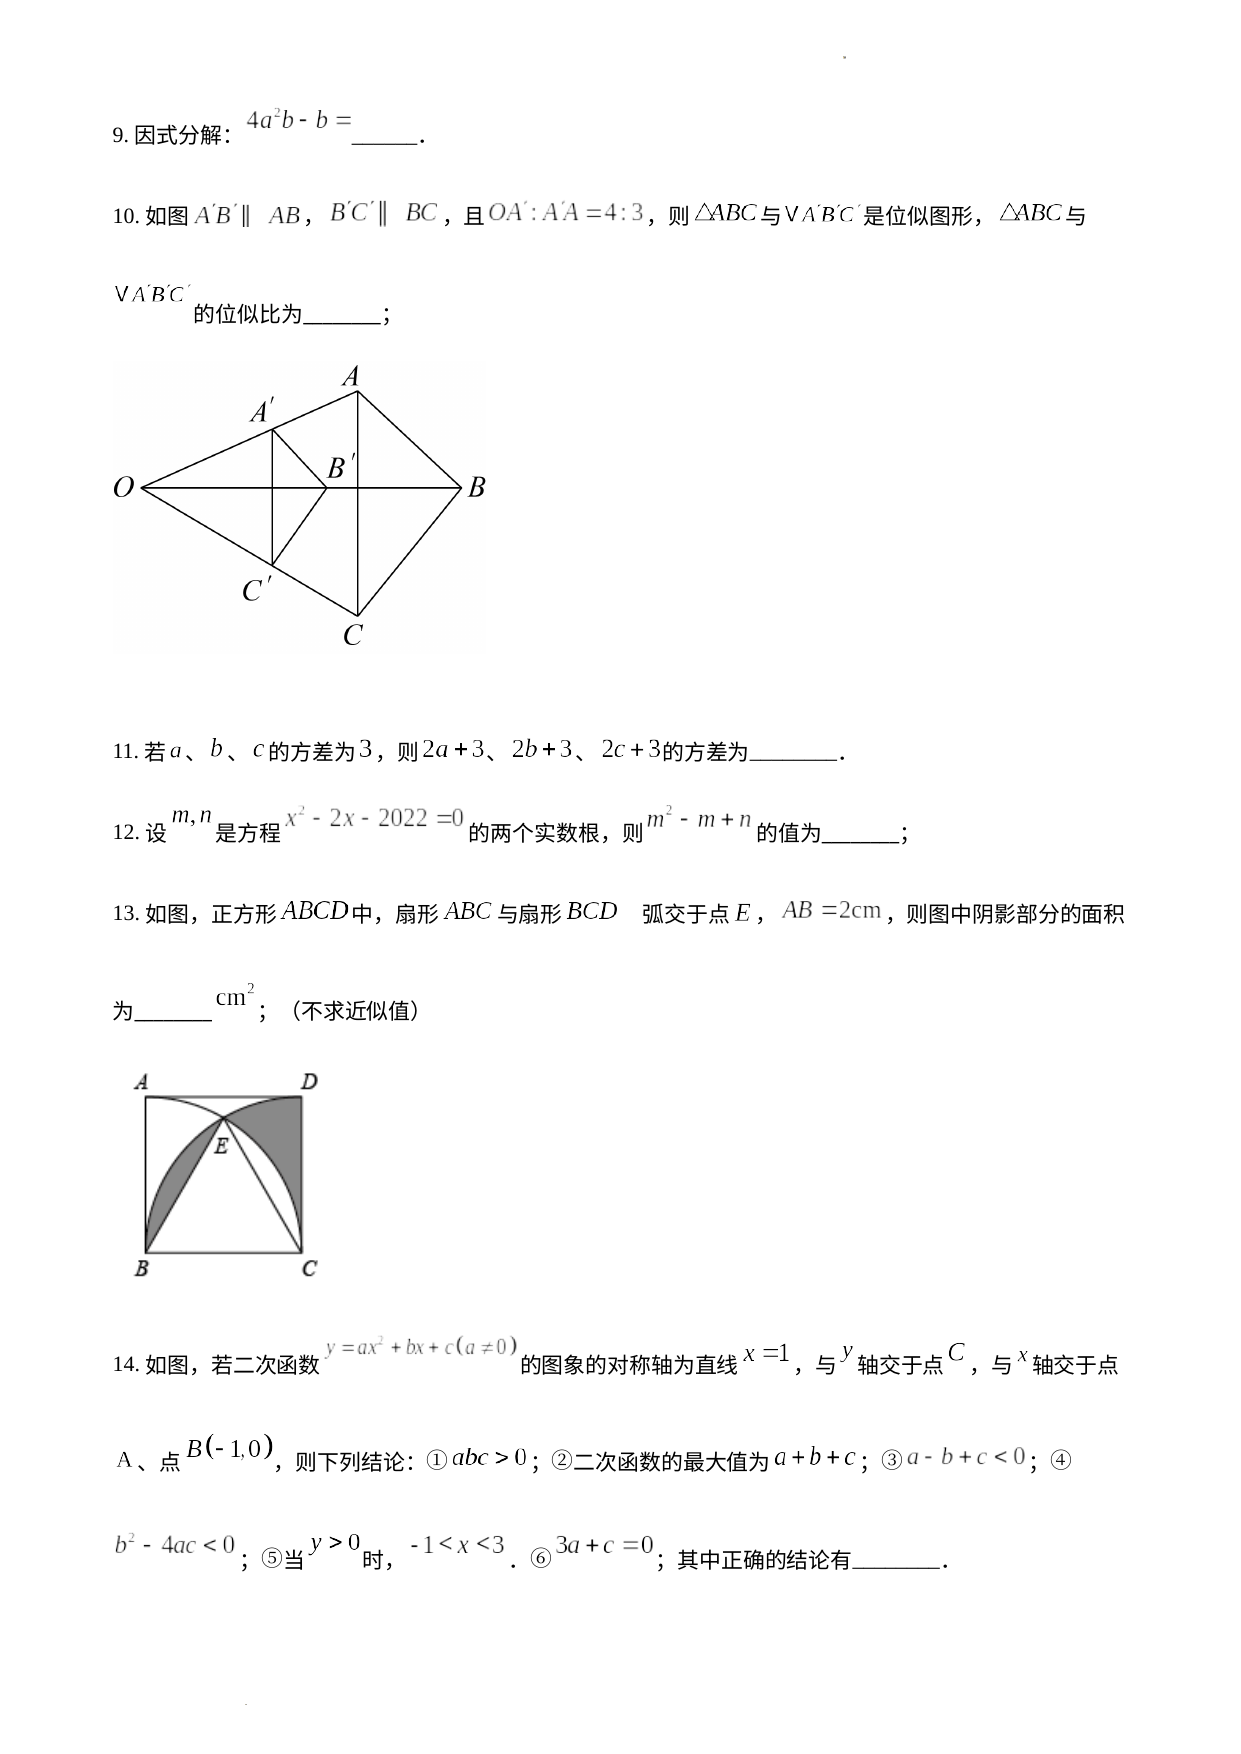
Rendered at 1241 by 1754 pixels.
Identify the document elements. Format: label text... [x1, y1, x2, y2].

text 13. 如图，正方形中，扇形与扇形弧交于点，，则图中阴影部分的面积为________；（不求近似值） [112, 880, 1128, 1043]
text 10. 如图，，且，则与是位似图形，与的位似比为________； [112, 183, 1128, 345]
text 12. 设是方程的两个实数根，则的值为________； [112, 799, 1128, 864]
text 9. 因式分解：______． [112, 102, 1128, 167]
text 14. 如图，若二次函数的图象的对称轴为直线，与轴交于点，与轴交于点、点，则下列结论：①；②二次函数的最大值为；③；④；⑤当时，．⑥；其中正确的结论有________． [112, 1331, 1128, 1591]
picture [112, 361, 486, 654]
text 11. 若、、的方差为，则、、的方差为________． [112, 718, 1128, 783]
picture [112, 1058, 339, 1292]
